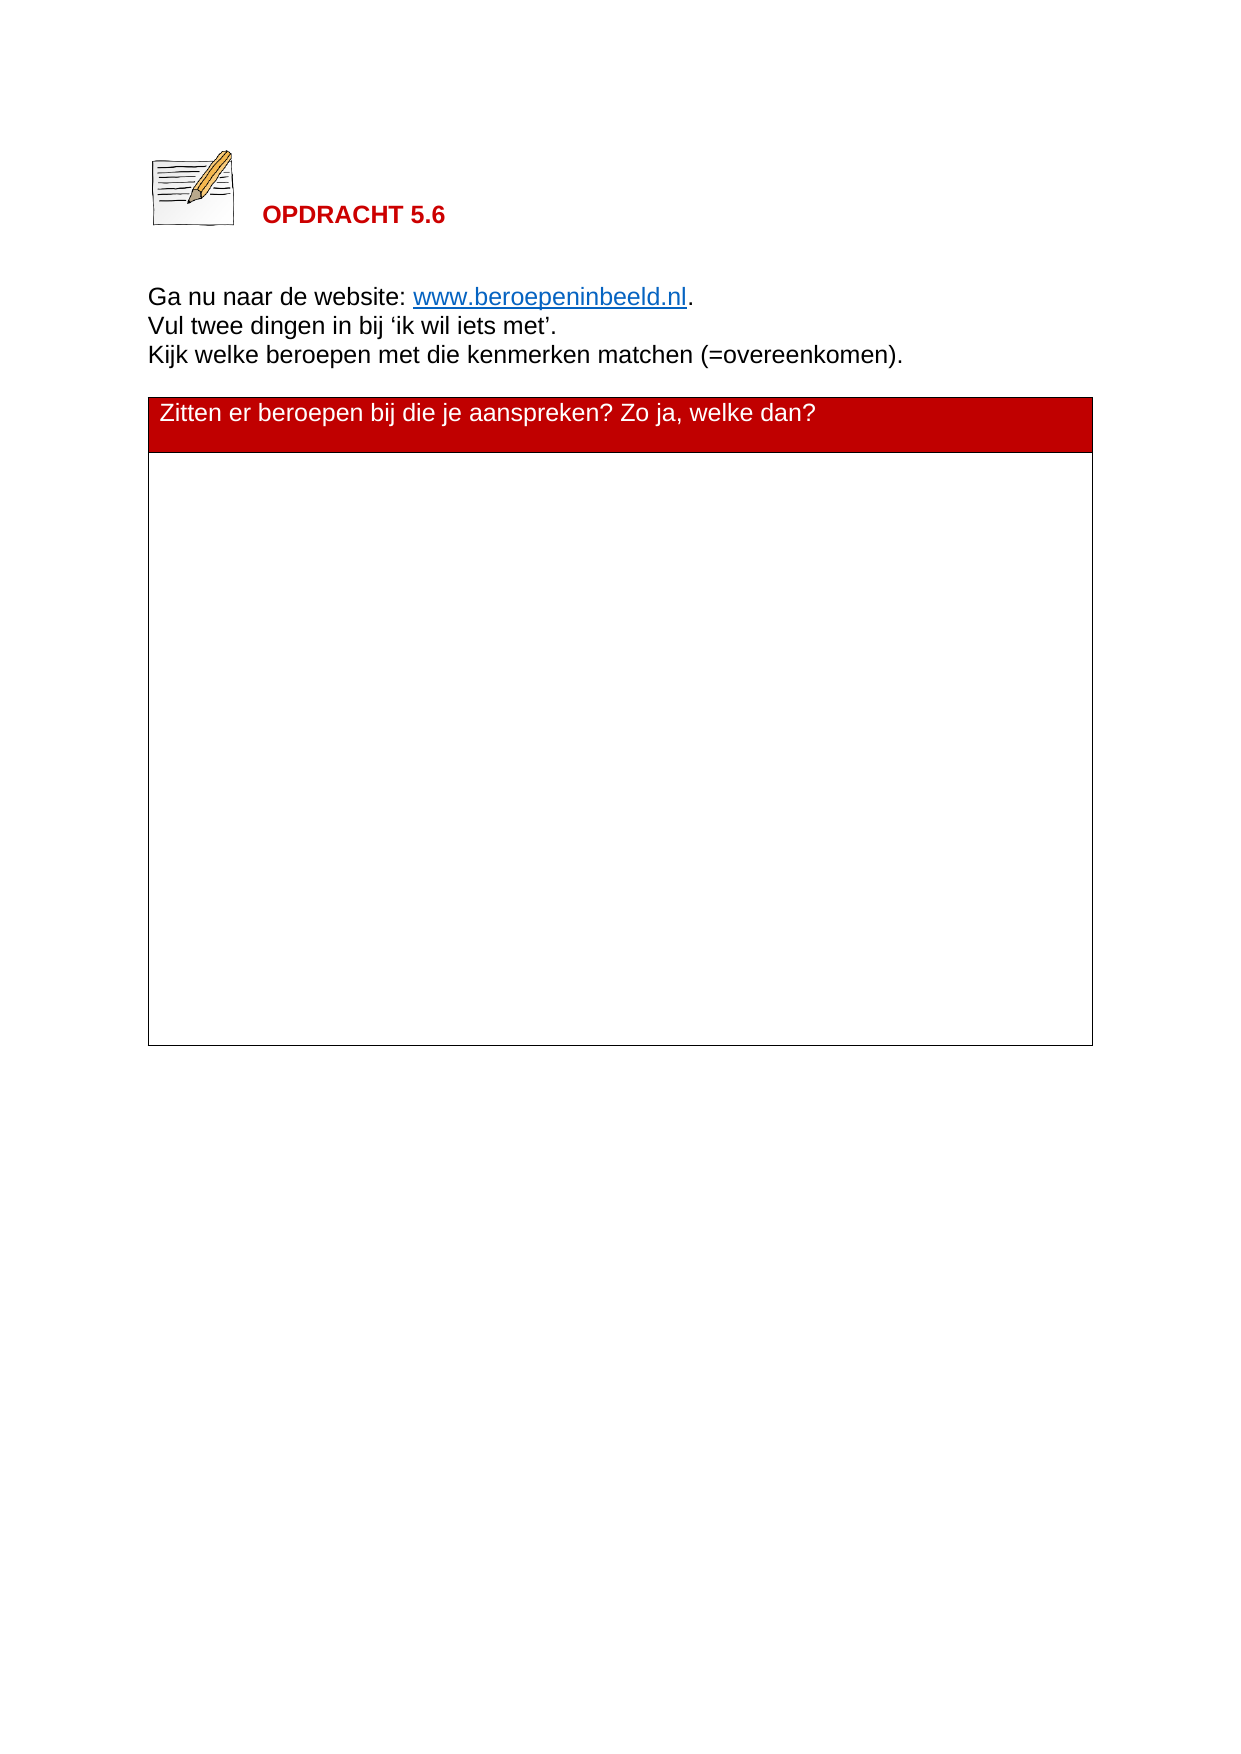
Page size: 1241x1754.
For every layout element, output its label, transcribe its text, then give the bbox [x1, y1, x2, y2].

table_header Zitten er beroepen bij die je aanspreken? Zo ja, welke dan? [149, 398, 1092, 452]
table_header [148, 148, 251, 253]
table_header OPDRACHT 5.6 [251, 148, 1093, 253]
text Ga nu naar de website: www.beroepeninbeeld.nl. [148, 282, 1093, 311]
text Kijk welke beroepen met die kenmerken matchen (=overeenkomen). [148, 340, 1093, 368]
picture [147, 147, 238, 229]
text Vul twee dingen in bij ‘ik wil iets met’. [148, 311, 1093, 340]
table_cell [149, 453, 1092, 1045]
